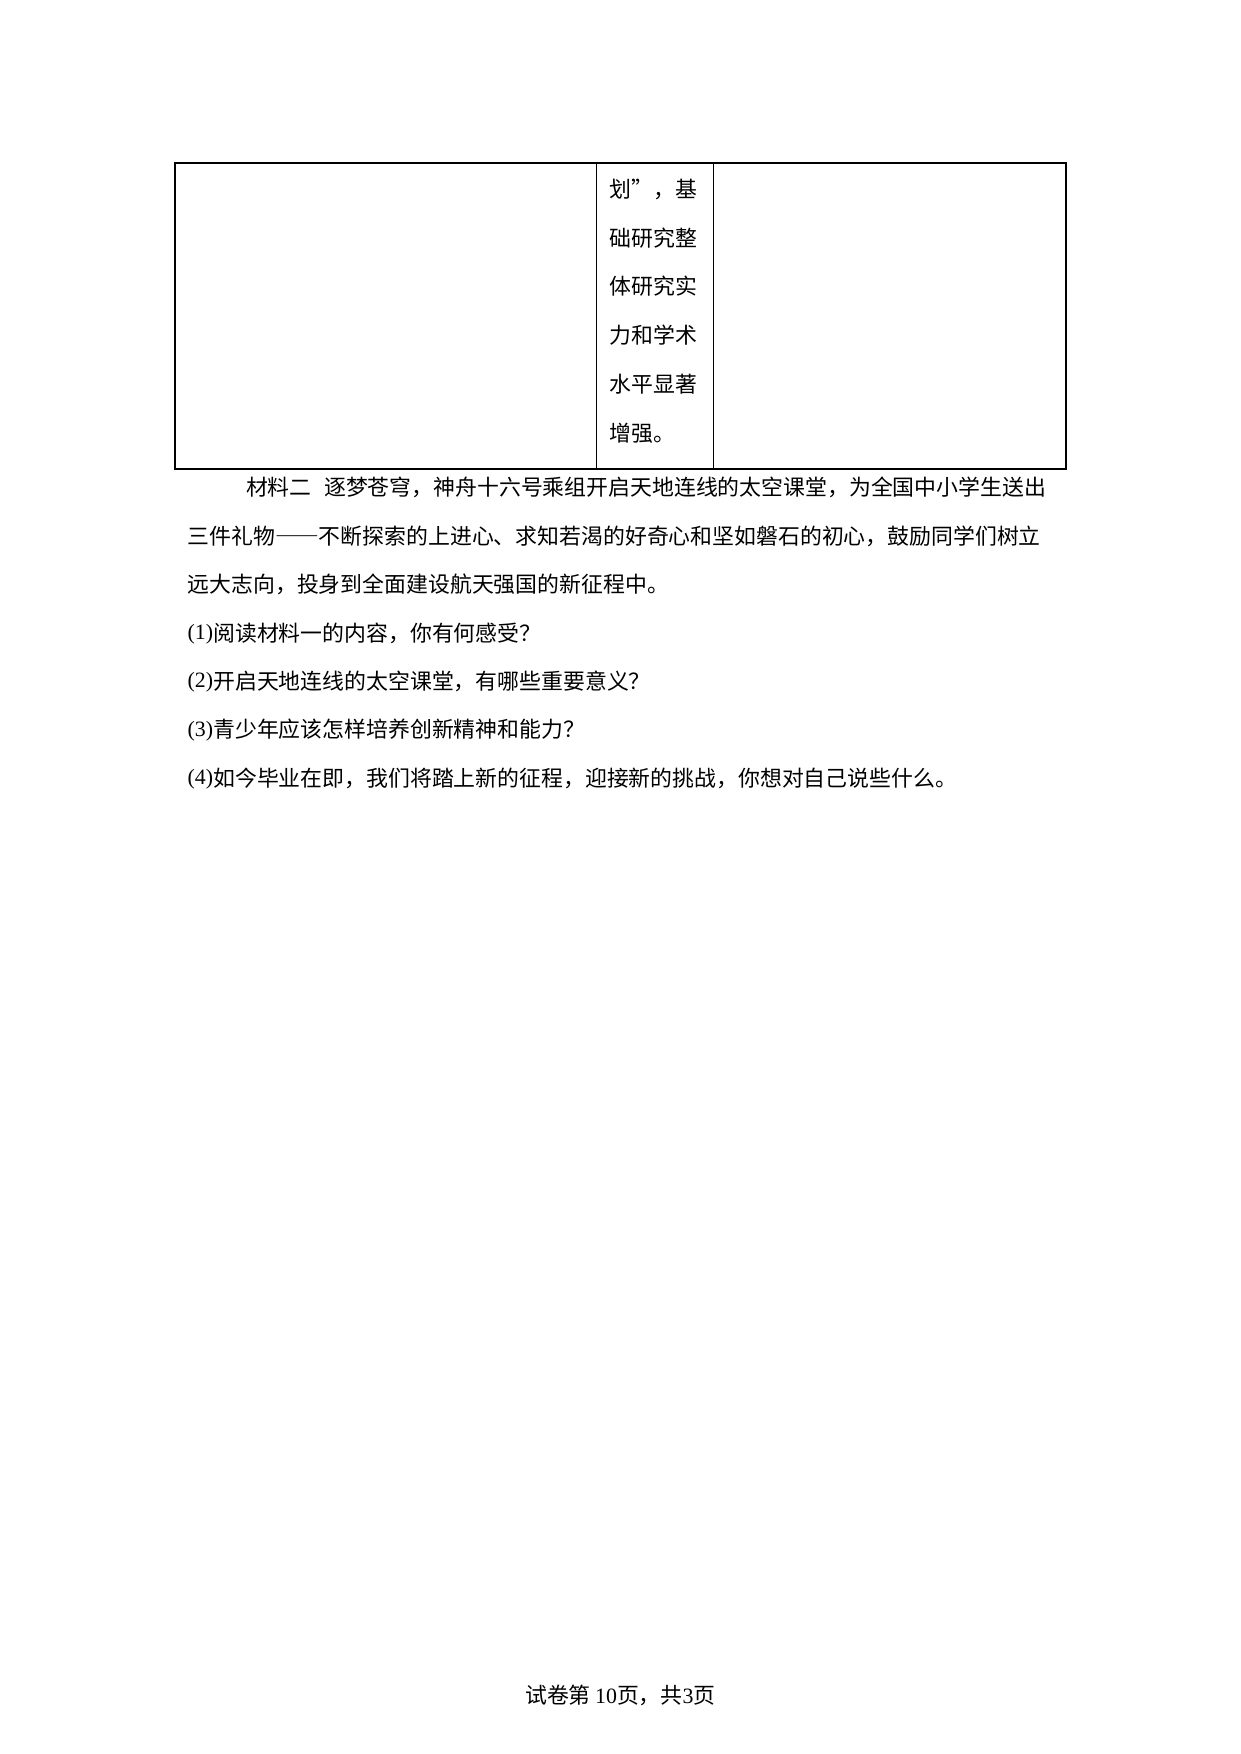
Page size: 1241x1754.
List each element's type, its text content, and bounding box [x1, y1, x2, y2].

text (2)开启天地连线的太空课堂，有哪些重要意义？ [187, 664, 1053, 696]
text (1)阅读材料一的内容，你有何感受？ [187, 615, 1053, 648]
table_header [597, 164, 713, 468]
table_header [714, 164, 1065, 468]
text 材料二 逐梦苍穹，神舟十六号乘组开启天地连线的太空课堂，为全国中小学生送出三件礼物——不断探索的上进心、求知若渴的好奇心和坚如磐石的初心，鼓励同学们树立远大志向，投身到全面建设航天强国的新征程中。 [187, 470, 1053, 599]
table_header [176, 164, 596, 468]
text (3)青少年应该怎样培养创新精神和能力？ [187, 712, 1053, 744]
text (4)如今毕业在即，我们将踏上新的征程，迎接新的挑战，你想对自己说些什么。 [187, 760, 1053, 793]
